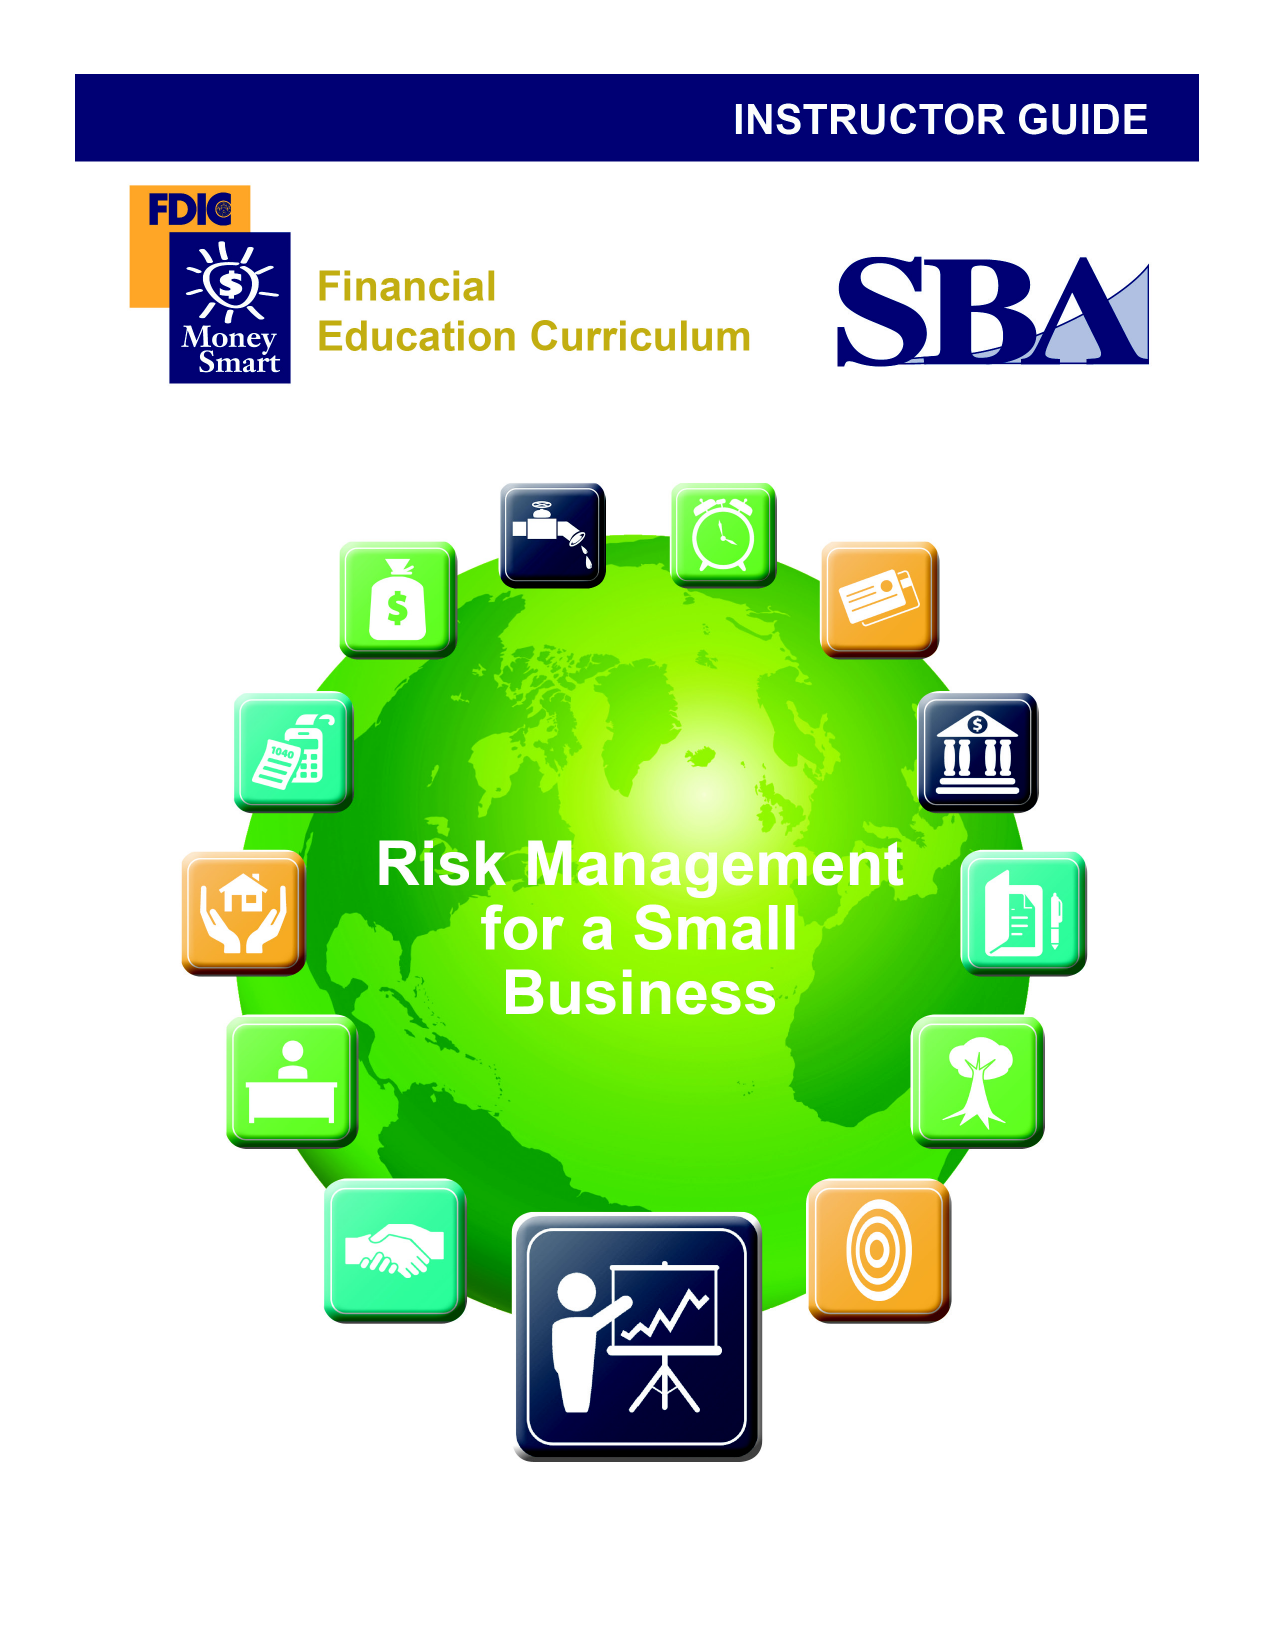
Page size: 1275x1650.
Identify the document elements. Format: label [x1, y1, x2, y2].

picture [75, 74, 1201, 1575]
